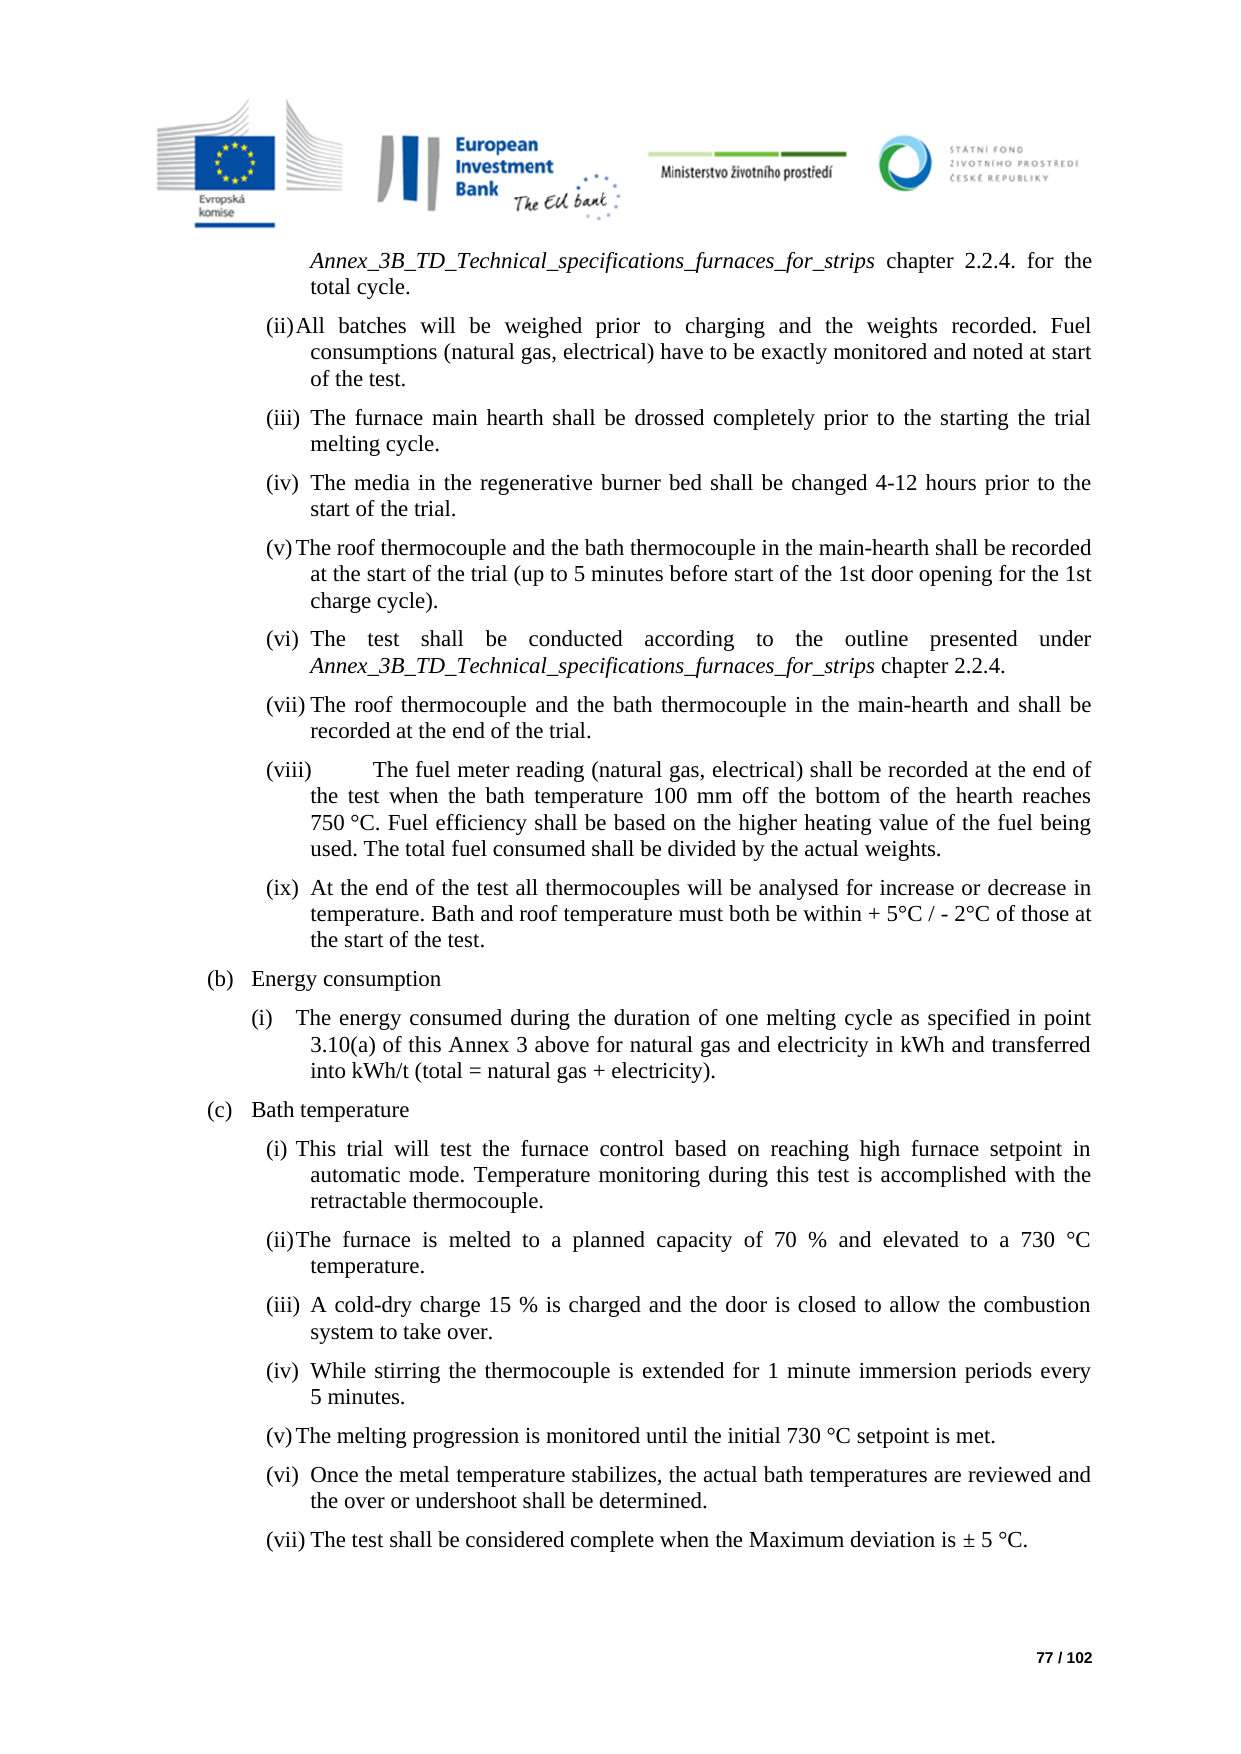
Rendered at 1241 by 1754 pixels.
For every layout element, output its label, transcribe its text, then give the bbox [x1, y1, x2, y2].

text At the end of the test all thermocouples will be analysed for increase or decrease in temperature. Bath and roof temperature must both be within + 5°C / - 2°C of those at the start of the test. [266, 874, 1092, 953]
text The furnace is melted to a planned capacity of 70 % and elevated to a 730 °C temperature. [266, 1226, 1092, 1279]
text This trial will test the furnace control based on reaching high furnace setpoint in automatic mode. Temperature monitoring during this test is accomplished with the retractable thermocouple. [266, 1135, 1092, 1214]
text The fuel meter reading (natural gas, electrical) shall be recorded at the end of the test when the bath temperature 100 mm off the bottom of the hearth reaches 750 °C. Fuel efficiency shall be based on the higher heating value of the fuel being used. The total fuel consumed shall be divided by the actual weights. [266, 756, 1092, 861]
text The test shall be conducted according to the outline presented under Annex_3B_TD_Technical_specifications_furnaces_for_strips chapter 2.2.4. [266, 626, 1092, 678]
text Energy consumption [207, 965, 1092, 992]
text Bath temperature [207, 1096, 1092, 1122]
text All batches will be weighed prior to charging and the weights recorded. Fuel consumptions (natural gas, electrical) have to be exactly monitored and noted at start of the test. [266, 312, 1092, 391]
text The melting progression is monitored until the initial 730 °C setpoint is met. [266, 1422, 1092, 1448]
text The furnace main hearth shall be drossed completely prior to the starting the trial melting cycle. [266, 403, 1092, 456]
text The roof thermocouple and the bath thermocouple in the main-hearth and shall be recorded at the end of the trial. [266, 691, 1092, 743]
picture [147, 87, 1093, 235]
text The media in the regenerative burner bed shall be changed 4-12 hours prior to the start of the trial. [266, 469, 1092, 521]
text A cold-dry charge 15 % is charged and the door is closed to allow the combustion system to take over. [266, 1291, 1092, 1344]
text While stirring the thermocouple is extended for 1 minute immersion periods every 5 minutes. [266, 1357, 1092, 1409]
text The roof thermocouple and the bath thermocouple in the main-hearth shall be recorded at the start of the trial (up to 5 minutes before start of the 1st door opening for the 1st charge cycle). [266, 534, 1092, 613]
text Once the metal temperature stabilizes, the actual bath temperatures are reviewed and the over or undershoot shall be determined. [266, 1461, 1092, 1513]
text The test shall be considered complete when the Maximum deviation is ± 5 °C. [266, 1526, 1092, 1552]
text The energy consumed during the duration of one melting cycle as specified in point 3.10(a) of this Annex 3 above for natural gas and electricity in kWh and transferred into kWh/t (total = natural gas + electricity). [251, 1004, 1092, 1083]
